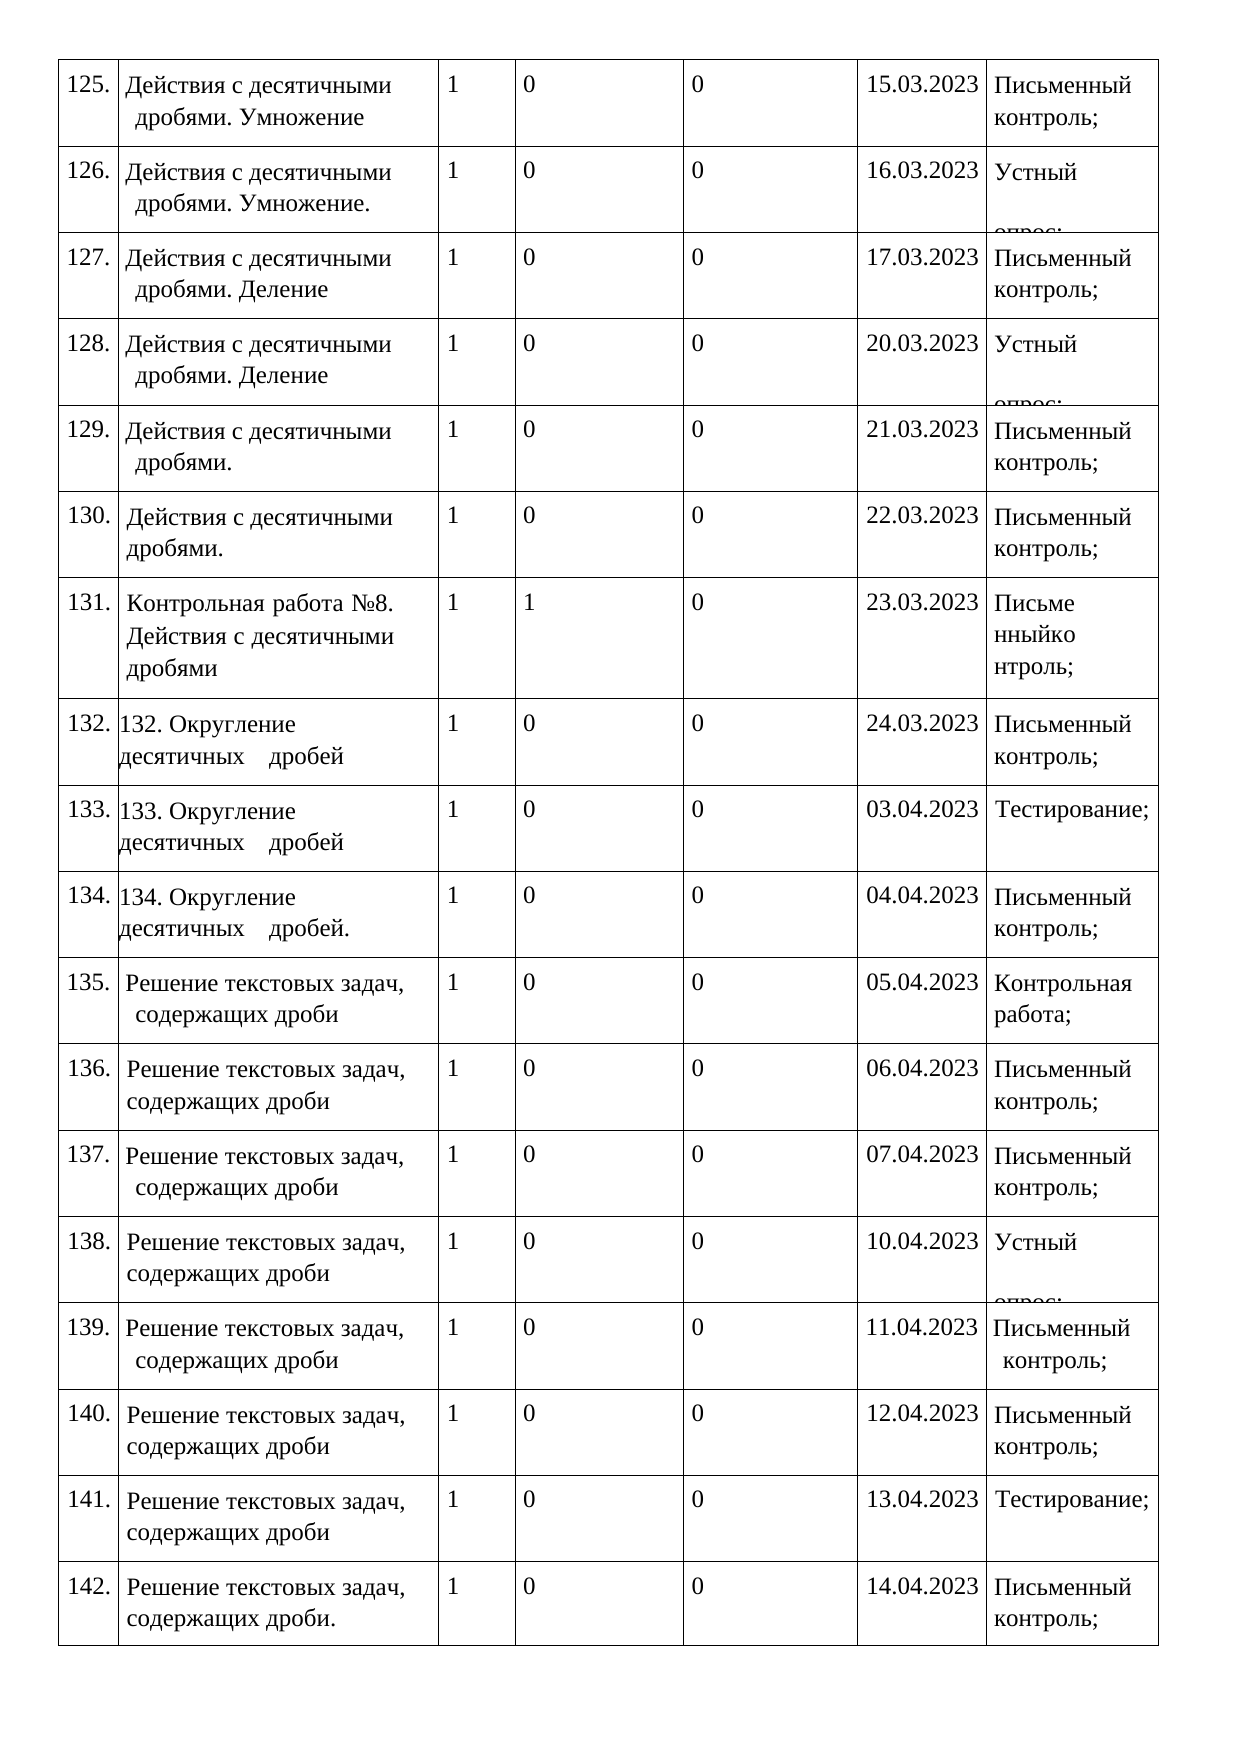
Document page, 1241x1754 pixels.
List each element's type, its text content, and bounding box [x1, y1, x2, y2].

table_cell 0 [684, 786, 857, 871]
table_cell 1 [439, 699, 515, 784]
table_cell 1 [439, 233, 515, 318]
table_cell 0 [684, 958, 857, 1043]
table_cell Письменный контроль; [987, 1303, 1158, 1388]
table_cell 1 [439, 319, 515, 404]
table_cell 133. [59, 786, 118, 871]
table_header 15.03.2023 [858, 60, 986, 146]
table_cell 1 [439, 958, 515, 1043]
table_header 125. [59, 60, 118, 146]
table_cell Действия с десятичными дробями. [119, 406, 438, 491]
table_cell 23.03.2023 [858, 578, 986, 698]
table_cell 0 [684, 1562, 857, 1645]
table_cell Тестирование; [987, 786, 1158, 871]
table_cell 14.04.2023 [858, 1562, 986, 1645]
table_cell 0 [516, 872, 683, 957]
table_cell 04.04.2023 [858, 872, 986, 957]
table_cell 0 [516, 319, 683, 404]
table_cell 0 [516, 1476, 683, 1561]
table_cell 24.03.2023 [858, 699, 986, 784]
table_cell 17.03.2023 [858, 233, 986, 318]
table_cell 128. [59, 319, 118, 404]
table_cell 10.04.2023 [858, 1217, 986, 1302]
table_cell 0 [684, 1044, 857, 1129]
table_cell Решение текстовых задач, содержащих дроби [119, 958, 438, 1043]
table_cell 20.03.2023 [858, 319, 986, 404]
table_cell 16.03.2023 [858, 147, 986, 232]
table_cell 1 [439, 1562, 515, 1645]
table_cell 1 [516, 578, 683, 698]
table_cell 126. [59, 147, 118, 232]
table_cell Контрольная работа; [987, 958, 1158, 1043]
table_cell Письменный контроль; [987, 492, 1158, 577]
table_cell 0 [516, 1390, 683, 1475]
table_cell Действия с десятичными дробями. Деление [119, 319, 438, 404]
table_cell 0 [516, 699, 683, 784]
table_cell 132. [59, 699, 118, 784]
table_cell 1 [439, 1303, 515, 1388]
table_cell 1 [439, 578, 515, 698]
table_cell 0 [684, 406, 857, 491]
table_cell Устный опрос; [987, 1217, 1158, 1302]
table_cell Решение текстовых задач, содержащих дроби [119, 1217, 438, 1302]
table_cell 142. [59, 1562, 118, 1645]
table_cell 0 [516, 147, 683, 232]
table_cell Письменный контроль; [987, 1562, 1158, 1645]
table_cell 138. [59, 1217, 118, 1302]
table_cell 1 [439, 1044, 515, 1129]
table_cell 136. [59, 1044, 118, 1129]
table_cell Действия с десятичными дробями. Умножение. [119, 147, 438, 232]
table_cell Письменный контроль; [987, 233, 1158, 318]
table_cell 0 [684, 1217, 857, 1302]
table_cell 05.04.2023 [858, 958, 986, 1043]
table_cell 0 [684, 1303, 857, 1388]
table_cell Действия с десятичными дробями. Деление [119, 233, 438, 318]
table_cell 137. [59, 1131, 118, 1216]
table_cell Письменный контроль; [987, 872, 1158, 957]
table_cell Письменный контроль; [987, 406, 1158, 491]
table_cell 133. Округление десятичных дробей [119, 786, 438, 871]
table_cell 0 [516, 492, 683, 577]
table_header 1 [439, 60, 515, 146]
table_cell Письменный контроль; [987, 1044, 1158, 1129]
table_cell 130. [59, 492, 118, 577]
table_cell 0 [516, 233, 683, 318]
table_cell 134. [59, 872, 118, 957]
table_cell 1 [439, 872, 515, 957]
table_header Действия с десятичными дробями. Умножение [119, 60, 438, 146]
table_cell 0 [516, 1131, 683, 1216]
table_cell 12.04.2023 [858, 1390, 986, 1475]
table_cell 0 [684, 1476, 857, 1561]
table_header Письменный контроль; [987, 60, 1158, 146]
table_cell Решение текстовых задач, содержащих дроби. [119, 1562, 438, 1645]
table_cell Устный опрос; [987, 319, 1158, 404]
table_header 0 [684, 60, 857, 146]
table_cell 1 [439, 492, 515, 577]
table_cell Тестирование; [987, 1476, 1158, 1561]
table_cell 1 [439, 1217, 515, 1302]
table_cell Письменныйконтроль; [987, 578, 1158, 698]
table_cell 13.04.2023 [858, 1476, 986, 1561]
table_cell 0 [516, 1217, 683, 1302]
table_cell 1 [439, 786, 515, 871]
table_cell 21.03.2023 [858, 406, 986, 491]
table_cell Письменный контроль; [987, 1131, 1158, 1216]
table_cell 0 [684, 1131, 857, 1216]
table_cell Письменный контроль; [987, 1390, 1158, 1475]
table_cell Контрольная работа №8. Действия с десятичными дробями [119, 578, 438, 698]
table_cell Решение текстовых задач, содержащих дроби [119, 1476, 438, 1561]
table_cell 1 [439, 1390, 515, 1475]
table_cell 0 [516, 1044, 683, 1129]
table_cell 139. [59, 1303, 118, 1388]
table_cell 0 [516, 406, 683, 491]
table_cell 1 [439, 147, 515, 232]
table_cell 0 [684, 699, 857, 784]
table_cell 129. [59, 406, 118, 491]
table_cell Решение текстовых задач, содержащих дроби [119, 1390, 438, 1475]
table_cell 0 [684, 872, 857, 957]
table_cell 131. [59, 578, 118, 698]
table_cell 0 [516, 786, 683, 871]
table_cell Решение текстовых задач, содержащих дроби [119, 1044, 438, 1129]
table_cell 0 [684, 1390, 857, 1475]
table_cell Письменный контроль; [987, 699, 1158, 784]
table_cell 135. [59, 958, 118, 1043]
table_cell 1 [439, 406, 515, 491]
table_cell 141. [59, 1476, 118, 1561]
table_cell Решение текстовых задач, содержащих дроби [119, 1131, 438, 1216]
table_cell 0 [516, 1562, 683, 1645]
table_cell 0 [684, 578, 857, 698]
table_cell 07.04.2023 [858, 1131, 986, 1216]
table_cell 1 [439, 1476, 515, 1561]
table_header 0 [516, 60, 683, 146]
table_cell 0 [684, 147, 857, 232]
table_cell 132. Округление десятичных дробей [119, 699, 438, 784]
table_cell 0 [516, 1303, 683, 1388]
table_cell Решение текстовых задач, содержащих дроби [119, 1303, 438, 1388]
table_cell 03.04.2023 [858, 786, 986, 871]
table_cell Устный опрос; [987, 147, 1158, 232]
table_cell 0 [516, 958, 683, 1043]
table_cell 22.03.2023 [858, 492, 986, 577]
table_cell 0 [684, 492, 857, 577]
table_cell 127. [59, 233, 118, 318]
table_cell 134. Округление десятичных дробей. [119, 872, 438, 957]
table_cell 0 [684, 233, 857, 318]
table_cell Действия с десятичными дробями. [119, 492, 438, 577]
table_cell 0 [684, 319, 857, 404]
table_cell 06.04.2023 [858, 1044, 986, 1129]
table_cell 11.04.2023 [858, 1303, 986, 1388]
table_cell 140. [59, 1390, 118, 1475]
table_cell 1 [439, 1131, 515, 1216]
